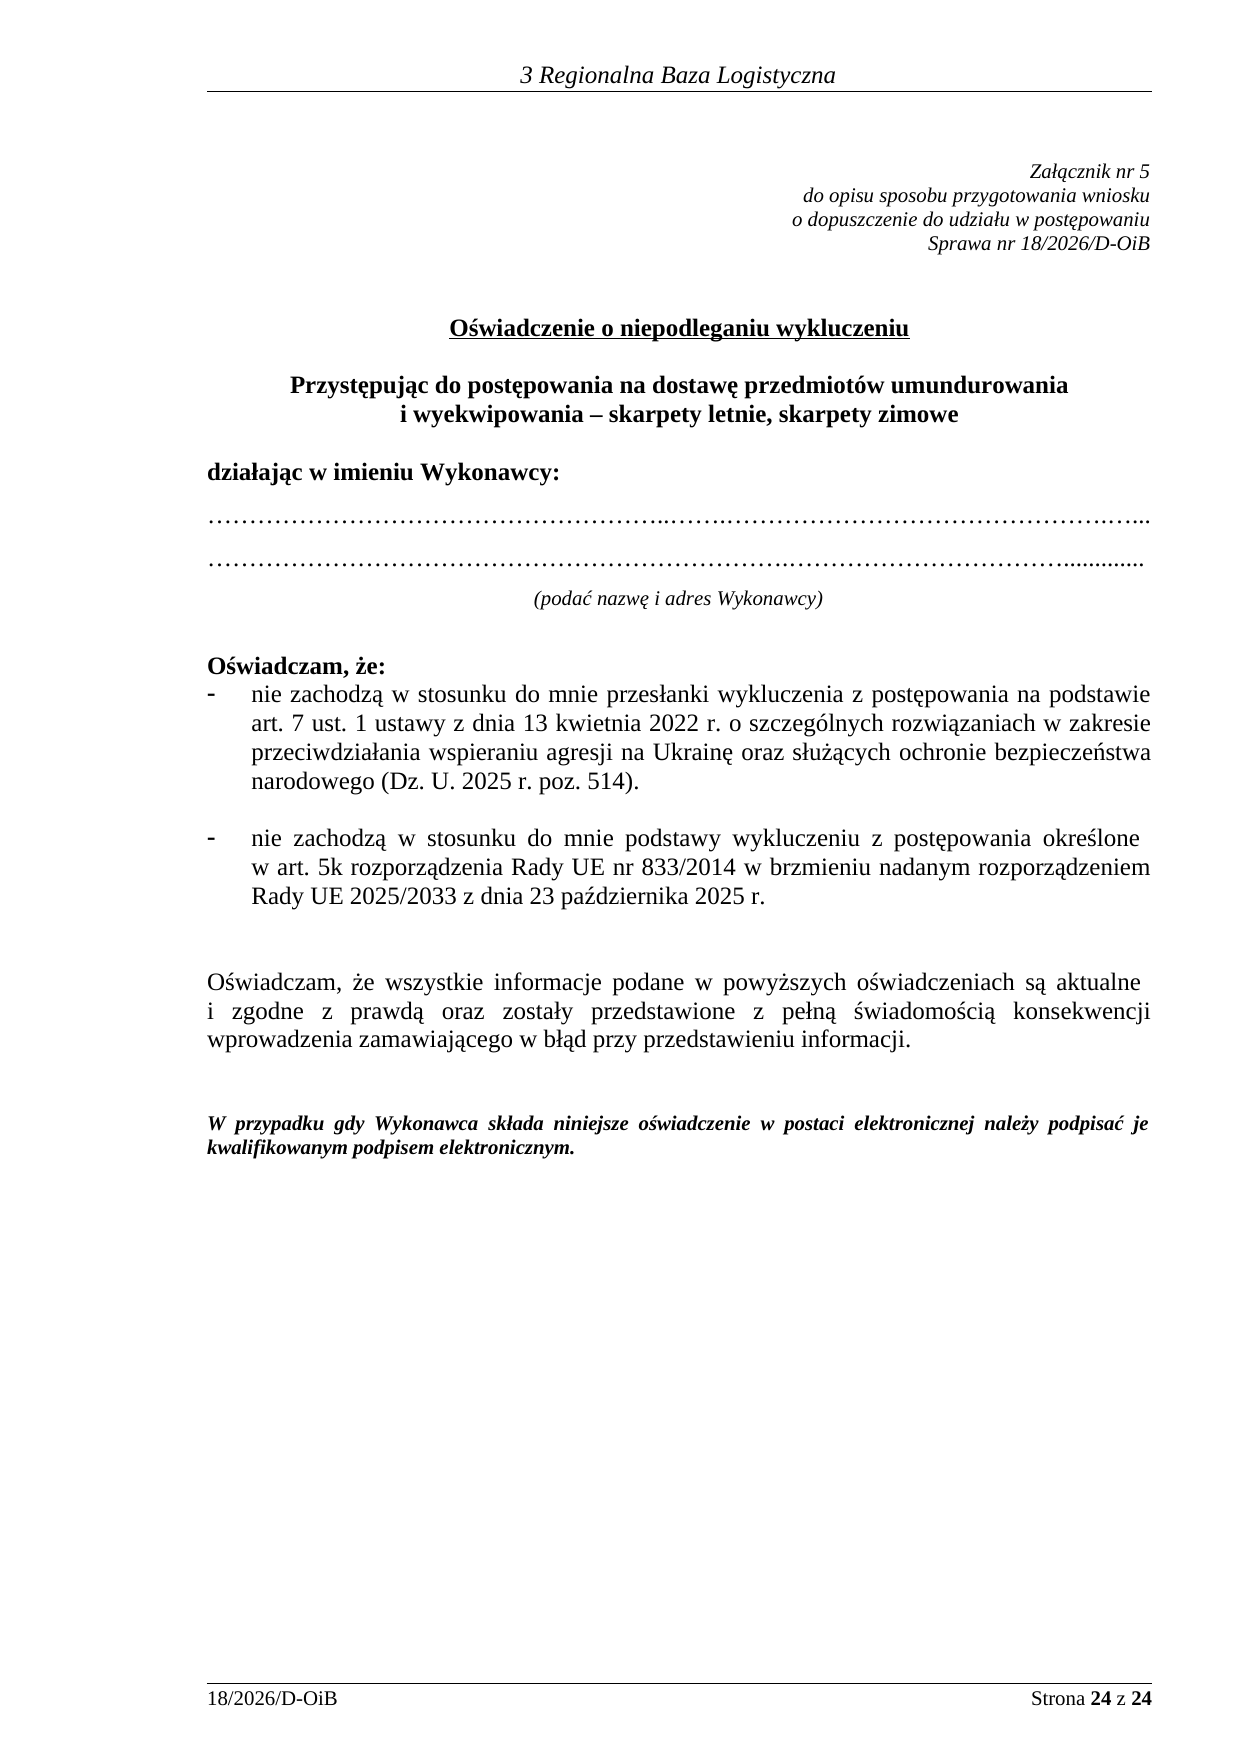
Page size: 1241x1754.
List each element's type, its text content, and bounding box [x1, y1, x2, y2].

text Oświadczam, że wszystkie informacje podane w powyższych oświadczeniach są aktualne i zgodne z prawdą oraz zostały przedstawione z pełną świadomością konsekwencji wprowadzenia zamawiającego w błąd przy przedstawieniu informacji. [207, 967, 1152, 1053]
text (podać nazwę i adres Wykonawcy) [207, 586, 1152, 610]
text działając w imieniu Wykonawcy: [207, 457, 1152, 485]
text ………………………………………………..…….……………………………………….…...…………………………………………………………….……………………………............. [207, 500, 1152, 572]
text o dopuszczenie do udziału w postępowaniu [207, 207, 1152, 231]
text Oświadczenie o niepodleganiu wykluczeniu [207, 313, 1152, 342]
text Załącznik nr 5 [207, 159, 1152, 183]
list nie zachodzą w stosunku do mnie przesłanki wykluczenia z postępowania na podstawie art. 7 ust. 1 ustawy z dnia 13 kwietnia 2022 r. o szczególnych rozwiązaniach w zakresie przeciwdziałania wspieraniu agresji na Ukrainę oraz służących ochronie bezpieczeństwa narodowego (Dz. U. 2025 r. poz. 514). [207, 679, 1152, 794]
text Oświadczam, że: [207, 651, 1152, 679]
text Przystępując do postępowania na dostawę przedmiotów umundurowania i wyekwipowania – skarpety letnie, skarpety zimowe [207, 370, 1152, 428]
text W przypadku gdy Wykonawca składa niniejsze oświadczenie w postaci elektronicznej należy podpisać je kwalifikowanym podpisem elektronicznym. [207, 1111, 1152, 1159]
text do opisu sposobu przygotowania wniosku [207, 183, 1152, 207]
list nie zachodzą w stosunku do mnie podstawy wykluczeniu z postępowania określone w art. 5k rozporządzenia Rady UE nr 833/2014 w brzmieniu nadanym rozporządzeniem Rady UE 2025/2033 z dnia 23 października 2025 r. [207, 823, 1152, 909]
text Sprawa nr 18/2026/D-OiB [244, 231, 1152, 255]
